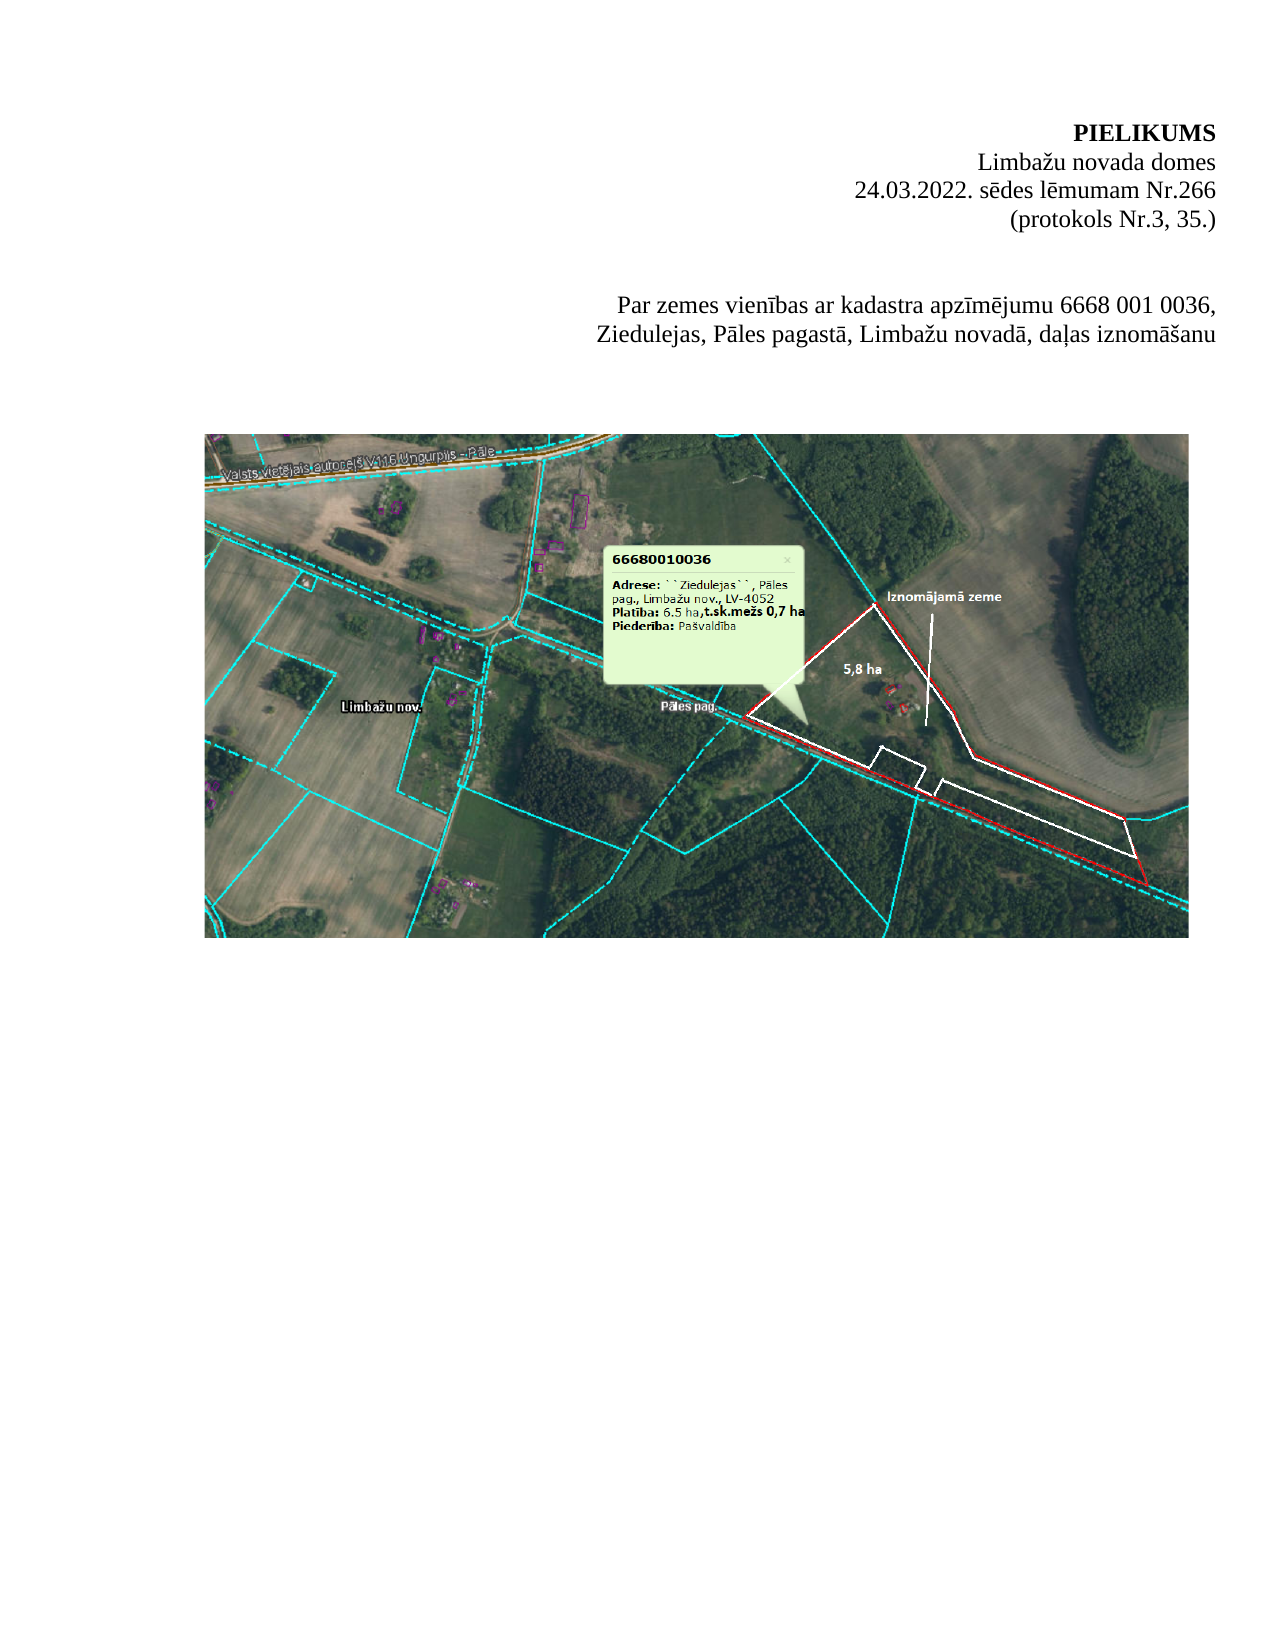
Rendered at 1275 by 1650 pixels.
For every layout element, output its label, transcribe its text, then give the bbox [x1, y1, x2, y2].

picture [204, 434, 1189, 938]
text Limbažu novada domes [177, 147, 1216, 176]
text (protokols Nr.3, 35.) [177, 204, 1216, 233]
text 24.03.2022. sēdes lēmumam Nr.266 [177, 176, 1216, 204]
text Ziedulejas, Pāles pagastā, Limbažu novadā, daļas iznomāšanu [177, 319, 1216, 348]
text Par zemes vienības ar kadastra apzīmējumu 6668 001 0036, [177, 291, 1216, 319]
text PIELIKUMS [177, 118, 1216, 147]
